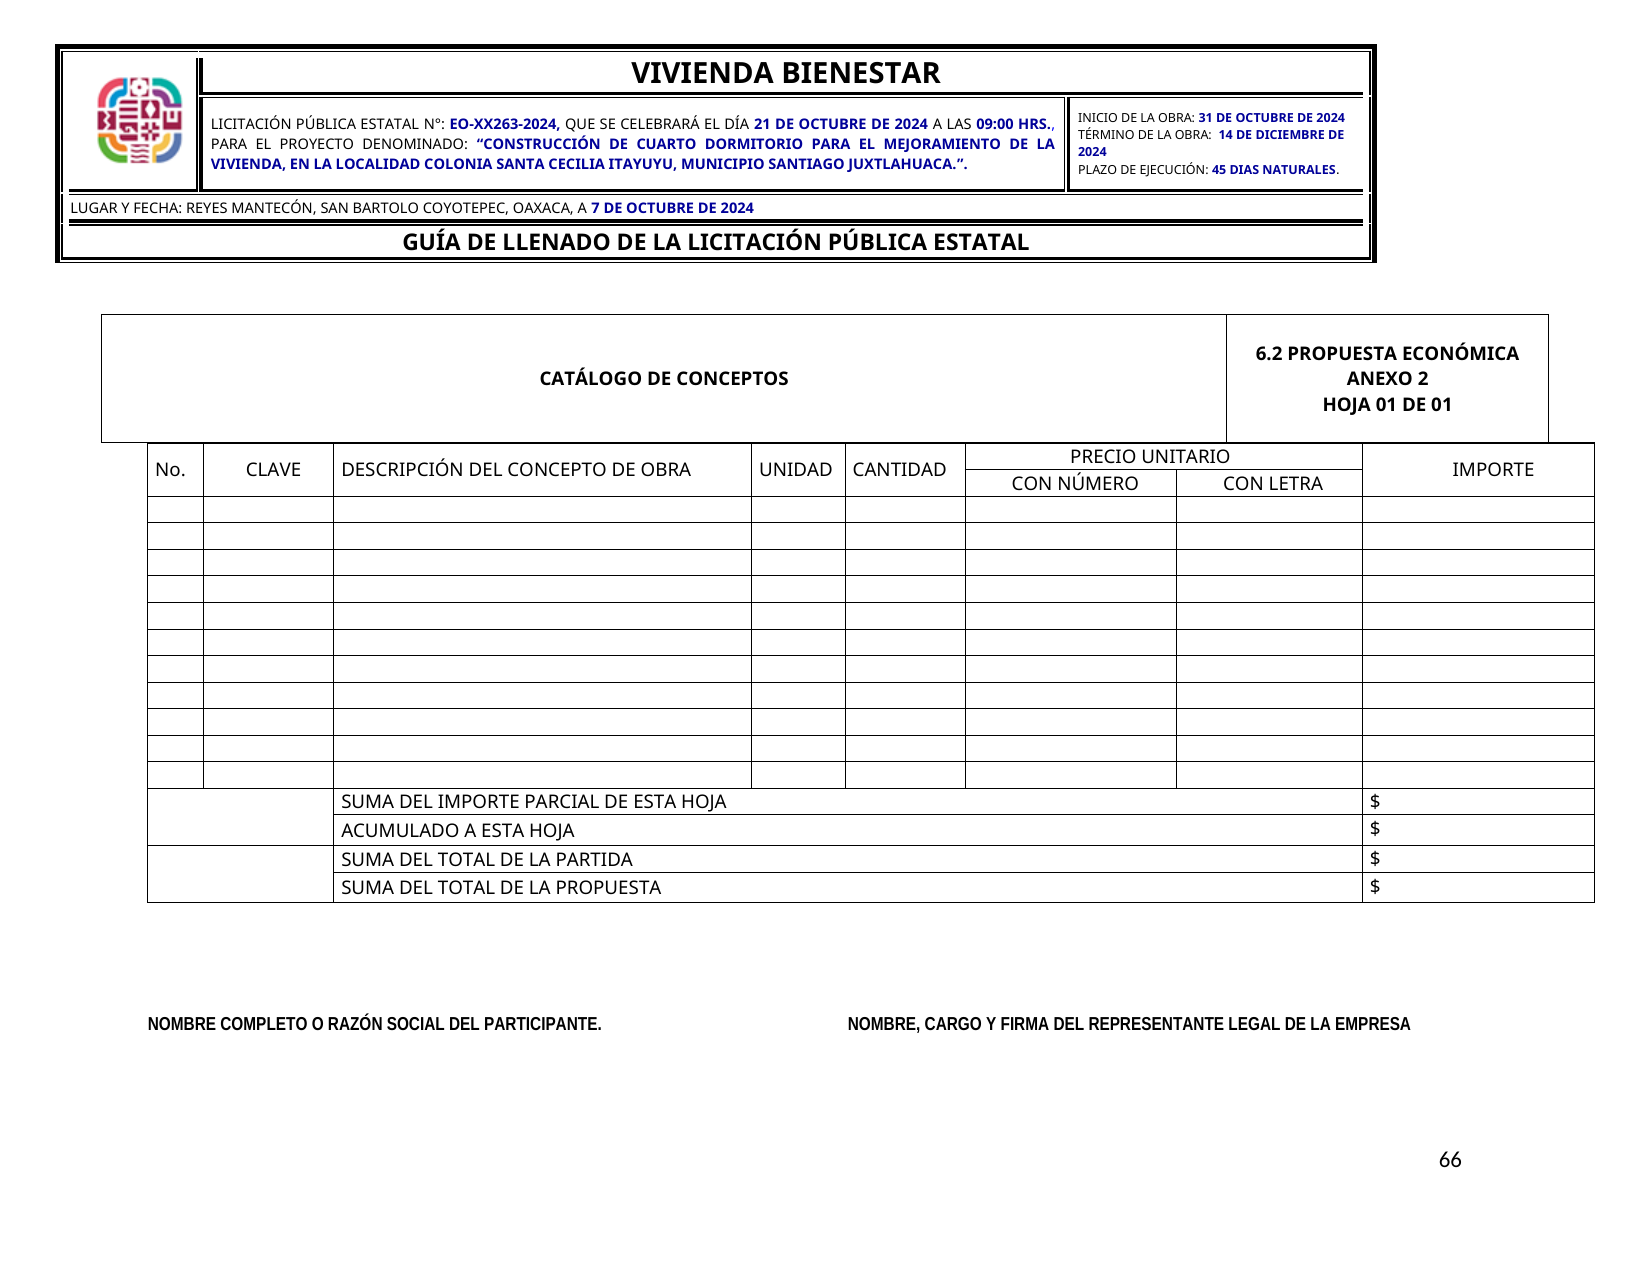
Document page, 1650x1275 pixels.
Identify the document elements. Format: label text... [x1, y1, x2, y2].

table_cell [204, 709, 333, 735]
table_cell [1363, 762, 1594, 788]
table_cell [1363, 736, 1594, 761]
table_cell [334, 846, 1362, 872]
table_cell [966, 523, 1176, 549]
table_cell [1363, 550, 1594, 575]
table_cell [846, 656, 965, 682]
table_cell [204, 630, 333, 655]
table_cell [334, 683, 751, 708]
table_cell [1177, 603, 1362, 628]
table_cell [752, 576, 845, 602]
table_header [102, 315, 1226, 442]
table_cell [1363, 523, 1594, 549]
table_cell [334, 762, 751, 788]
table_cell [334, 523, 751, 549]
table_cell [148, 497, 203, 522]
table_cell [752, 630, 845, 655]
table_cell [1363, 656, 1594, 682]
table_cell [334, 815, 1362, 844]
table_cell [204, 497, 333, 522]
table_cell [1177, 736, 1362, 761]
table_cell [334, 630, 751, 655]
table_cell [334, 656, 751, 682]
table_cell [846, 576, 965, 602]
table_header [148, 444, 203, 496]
text NOMBRE COMPLETO O RAZÓN SOCIAL DEL PARTICIPANTE. NOMBRE, CARGO Y FIRMA DEL REPRESENTANTE LEGAL DE LA EMPRESA [148, 1013, 1462, 1035]
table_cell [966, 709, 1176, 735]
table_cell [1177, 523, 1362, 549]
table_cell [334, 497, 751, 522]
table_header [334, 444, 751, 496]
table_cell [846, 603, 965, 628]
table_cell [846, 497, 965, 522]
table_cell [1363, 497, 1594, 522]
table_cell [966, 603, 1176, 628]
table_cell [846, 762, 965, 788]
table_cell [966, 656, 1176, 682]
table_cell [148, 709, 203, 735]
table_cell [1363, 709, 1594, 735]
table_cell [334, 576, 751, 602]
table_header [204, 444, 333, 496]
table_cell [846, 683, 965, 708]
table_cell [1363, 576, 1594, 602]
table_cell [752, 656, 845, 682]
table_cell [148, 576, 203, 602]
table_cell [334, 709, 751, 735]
picture [86, 70, 193, 169]
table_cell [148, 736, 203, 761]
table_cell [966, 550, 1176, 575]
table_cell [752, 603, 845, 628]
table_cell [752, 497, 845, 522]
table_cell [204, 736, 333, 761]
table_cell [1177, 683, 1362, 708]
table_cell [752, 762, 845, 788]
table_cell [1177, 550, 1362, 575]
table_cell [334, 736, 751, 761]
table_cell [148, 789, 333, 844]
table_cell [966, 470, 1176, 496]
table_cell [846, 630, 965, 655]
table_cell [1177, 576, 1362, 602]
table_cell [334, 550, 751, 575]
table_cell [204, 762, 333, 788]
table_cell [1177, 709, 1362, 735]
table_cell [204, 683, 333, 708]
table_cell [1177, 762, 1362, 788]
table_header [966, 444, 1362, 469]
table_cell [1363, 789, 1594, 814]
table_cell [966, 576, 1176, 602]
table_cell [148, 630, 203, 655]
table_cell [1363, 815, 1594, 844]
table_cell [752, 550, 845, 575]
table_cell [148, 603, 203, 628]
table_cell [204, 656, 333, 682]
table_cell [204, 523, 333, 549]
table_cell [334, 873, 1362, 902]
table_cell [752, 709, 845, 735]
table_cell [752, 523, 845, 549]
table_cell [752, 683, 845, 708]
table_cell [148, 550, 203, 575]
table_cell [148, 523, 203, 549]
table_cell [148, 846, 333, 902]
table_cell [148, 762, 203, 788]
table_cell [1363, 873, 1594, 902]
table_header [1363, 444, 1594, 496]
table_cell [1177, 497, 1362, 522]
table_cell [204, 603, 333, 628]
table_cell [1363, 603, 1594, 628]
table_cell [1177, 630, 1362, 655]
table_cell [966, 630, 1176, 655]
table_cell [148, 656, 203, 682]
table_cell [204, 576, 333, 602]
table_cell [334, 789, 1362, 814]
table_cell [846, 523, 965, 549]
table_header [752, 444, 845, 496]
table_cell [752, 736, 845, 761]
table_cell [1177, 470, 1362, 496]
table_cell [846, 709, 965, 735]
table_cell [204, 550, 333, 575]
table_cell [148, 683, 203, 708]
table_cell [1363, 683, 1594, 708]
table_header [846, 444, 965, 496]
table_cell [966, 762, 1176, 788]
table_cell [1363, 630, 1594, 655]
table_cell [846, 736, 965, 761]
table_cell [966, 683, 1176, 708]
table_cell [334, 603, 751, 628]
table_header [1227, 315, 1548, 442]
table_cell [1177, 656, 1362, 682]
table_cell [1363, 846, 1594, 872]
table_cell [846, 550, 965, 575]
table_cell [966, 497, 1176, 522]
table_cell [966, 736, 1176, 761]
